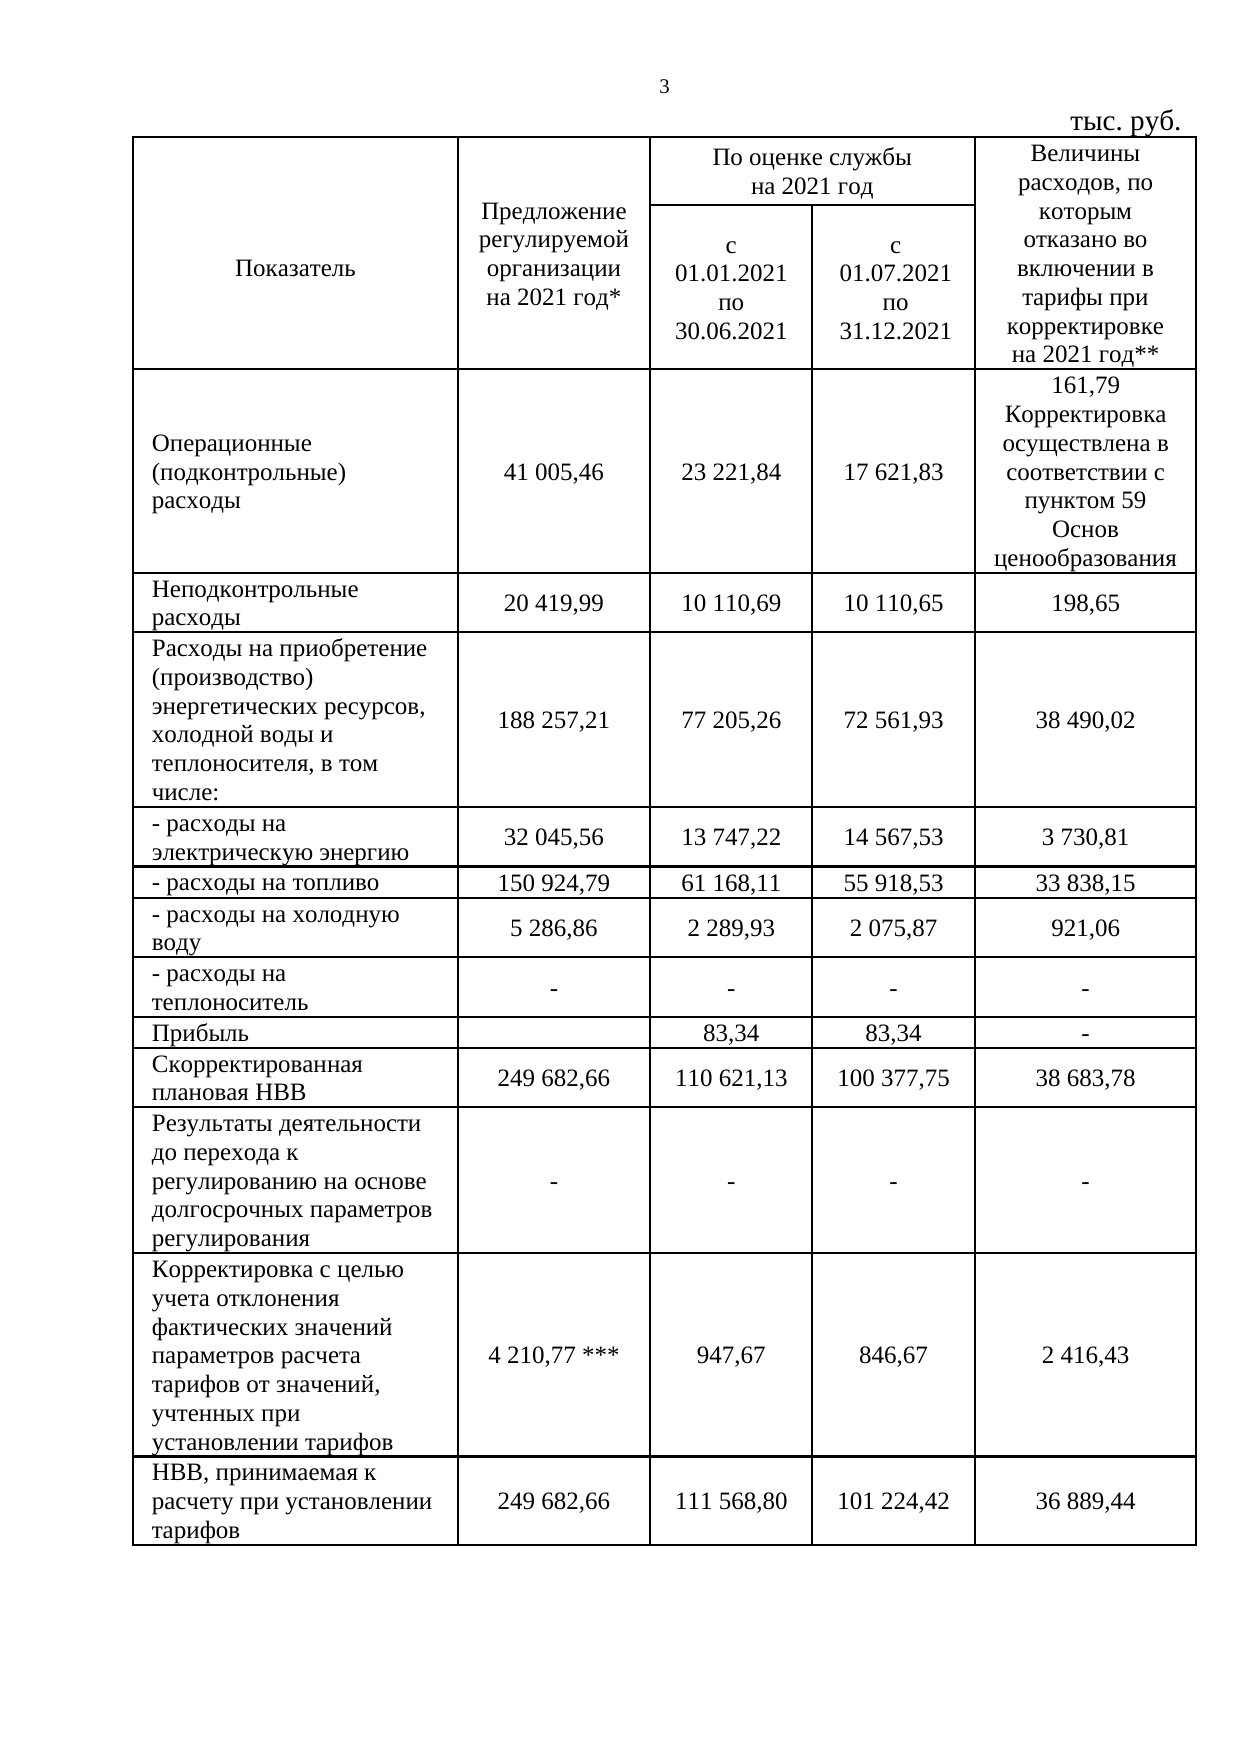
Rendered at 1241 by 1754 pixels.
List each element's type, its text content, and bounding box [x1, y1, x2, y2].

table_cell с 01.07.2021 по 31.12.2021 [813, 206, 974, 368]
table_cell 2 075,87 [813, 899, 974, 956]
table_cell 38 490,02 [976, 633, 1195, 806]
table_cell 10 110,69 [651, 574, 811, 631]
table_cell 3 730,81 [976, 808, 1195, 865]
table_header Предложение регулируемой организации на 2021 год* [459, 138, 649, 368]
table_cell 188 257,21 [459, 633, 649, 806]
table_header Показатель [134, 138, 457, 368]
table_cell - расходы на теплоноситель [134, 958, 457, 1016]
table_cell 23 221,84 [651, 370, 811, 572]
table_cell 83,34 [813, 1018, 974, 1047]
table_cell с 01.01.2021 по 30.06.2021 [651, 206, 811, 368]
table_cell 20 419,99 [459, 574, 649, 631]
table_header Величины расходов, по которым отказано во включении в тарифы при корректировке на 2021 год** [976, 138, 1195, 368]
table_cell Прибыль [134, 1018, 457, 1047]
table_cell Расходы на приобретение (производство) энергетических ресурсов, холодной воды и теплоносителя, в том числе: [134, 633, 457, 806]
table_cell - [651, 958, 811, 1016]
table_cell 13 747,22 [651, 808, 811, 865]
table_cell - расходы на электрическую энергию [134, 808, 457, 865]
table_cell Операционные (подконтрольные) расходы [134, 370, 457, 572]
table_cell - расходы на топливо [134, 868, 457, 897]
table_header По оценке службы на 2021 год [651, 138, 974, 204]
table_cell 10 110,65 [813, 574, 974, 631]
table_cell 77 205,26 [651, 633, 811, 806]
table_cell 61 168,11 [651, 868, 811, 897]
table_cell 17 621,83 [813, 370, 974, 572]
table_cell 249 682,66 [459, 1458, 649, 1544]
table_cell - [813, 958, 974, 1016]
table_cell Результаты деятельности до перехода к регулированию на основе долгосрочных параметров регулирования [134, 1108, 457, 1252]
table_cell 5 286,86 [459, 899, 649, 956]
table_cell 150 924,79 [459, 868, 649, 897]
table_cell 947,67 [651, 1254, 811, 1455]
table_cell 72 561,93 [813, 633, 974, 806]
table_cell - расходы на холодную воду [134, 899, 457, 956]
table_cell - [459, 1108, 649, 1252]
table_cell 83,34 [651, 1018, 811, 1047]
table_cell 110 621,13 [651, 1049, 811, 1106]
table_cell 198,65 [976, 574, 1195, 631]
table_cell - [976, 958, 1195, 1016]
table_cell 2 416,43 [976, 1254, 1195, 1455]
table_cell - [459, 958, 649, 1016]
table_cell - [976, 1018, 1195, 1047]
table_cell - [976, 1108, 1195, 1252]
table_cell - [651, 1108, 811, 1252]
table_cell 101 224,42 [813, 1458, 974, 1544]
table_cell 921,06 [976, 899, 1195, 956]
table_cell 100 377,75 [813, 1049, 974, 1106]
table_cell 32 045,56 [459, 808, 649, 865]
table_cell 14 567,53 [813, 808, 974, 865]
table_cell 249 682,66 [459, 1049, 649, 1106]
table_cell 55 918,53 [813, 868, 974, 897]
table_cell НВВ, принимаемая к расчету при установлении тарифов [134, 1458, 457, 1544]
table_cell 41 005,46 [459, 370, 649, 572]
table_cell 846,67 [813, 1254, 974, 1455]
table_cell 111 568,80 [651, 1458, 811, 1544]
table_cell 4 210,77 *** [459, 1254, 649, 1455]
table_cell Неподконтрольные расходы [134, 574, 457, 631]
table_cell 36 889,44 [976, 1458, 1195, 1544]
table_cell 2 289,93 [651, 899, 811, 956]
text тыс. руб. [148, 103, 1181, 136]
table_cell 33 838,15 [976, 868, 1195, 897]
table_cell [459, 1018, 649, 1047]
table_cell Скорректированная плановая НВВ [134, 1049, 457, 1106]
table_cell Корректировка с целью учета отклонения фактических значений параметров расчета тарифов от значений, учтенных при установлении тарифов [134, 1254, 457, 1455]
table_cell 38 683,78 [976, 1049, 1195, 1106]
table_cell 161,79 Корректировка осуществлена в соответствии с пунктом 59 Основ ценообразования [976, 370, 1195, 572]
table_cell - [813, 1108, 974, 1252]
